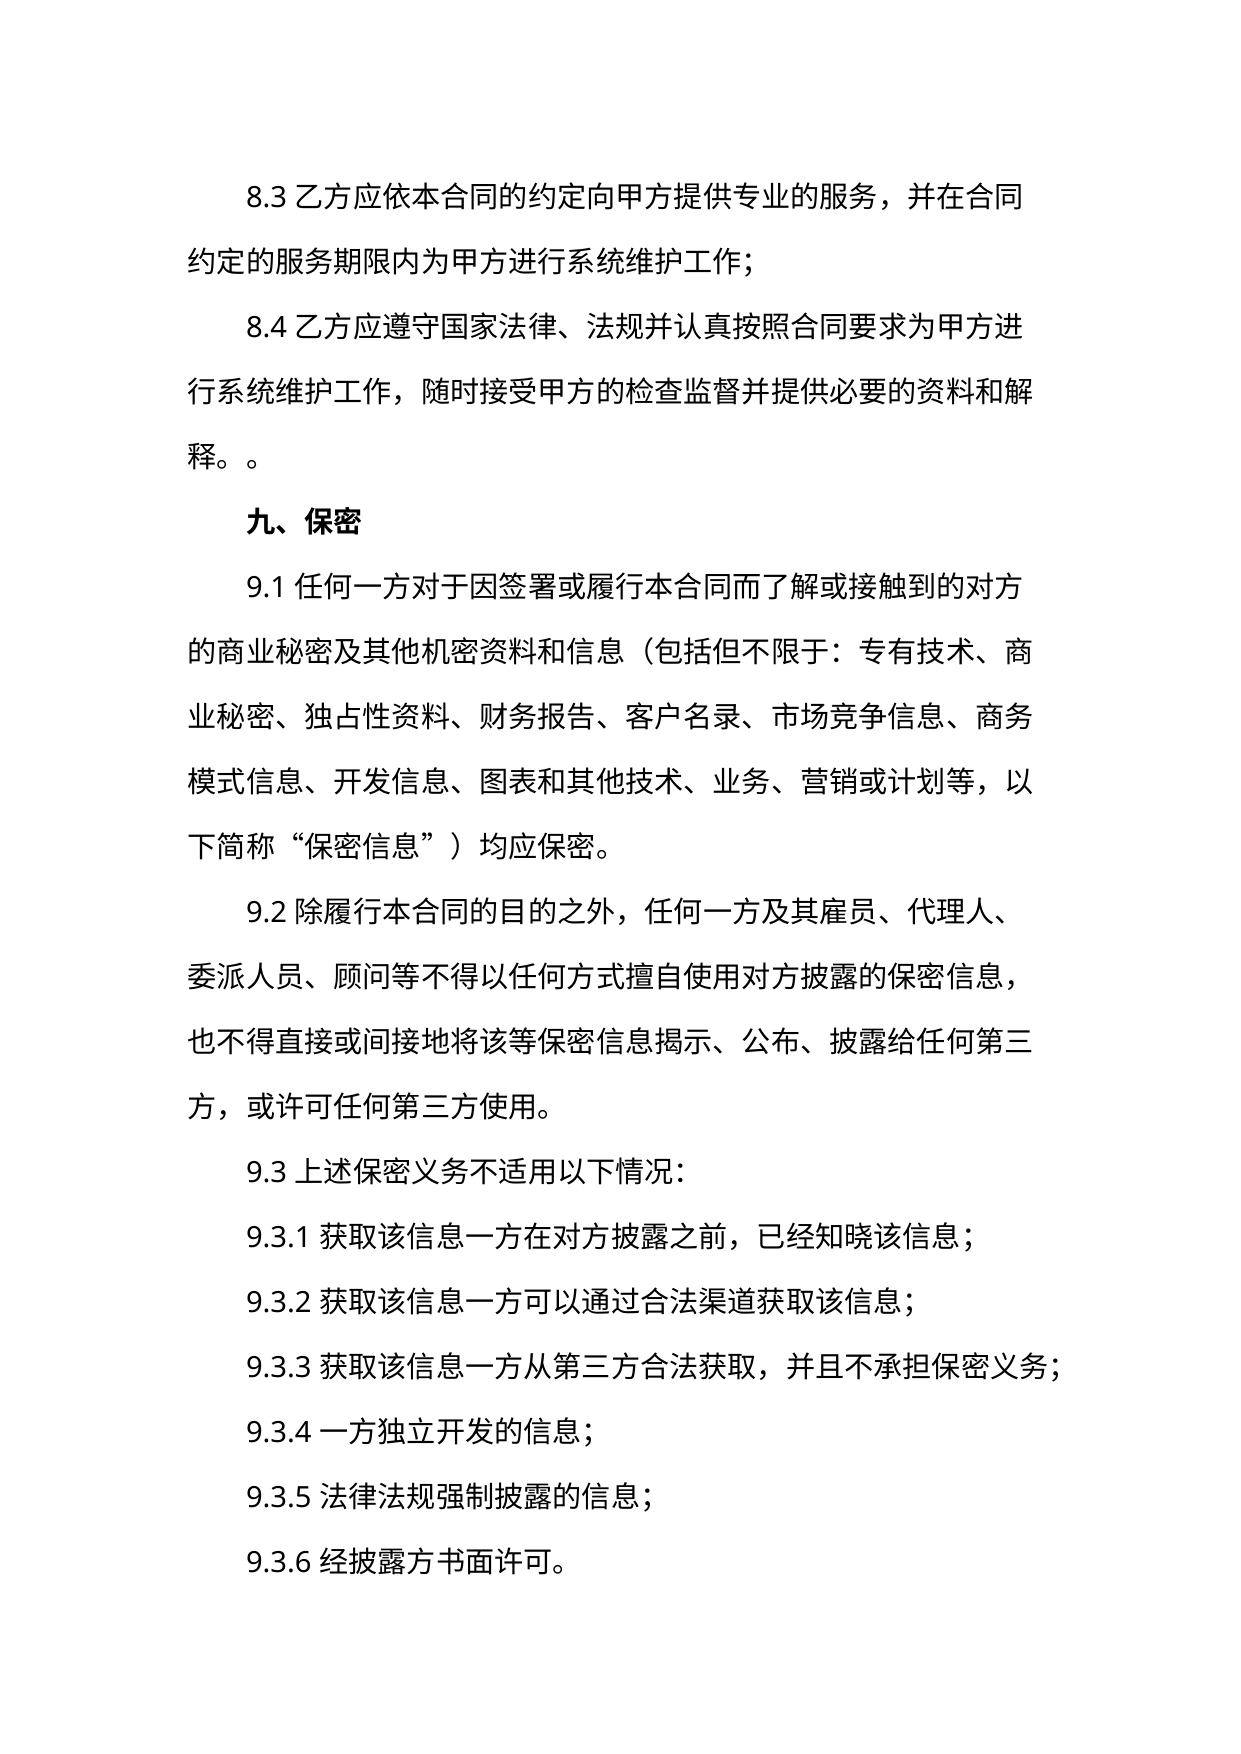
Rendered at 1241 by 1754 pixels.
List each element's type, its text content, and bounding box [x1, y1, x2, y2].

text 9.1 任何一方对于因签署或履行本合同而了解或接触到的对方的商业秘密及其他机密资料和信息（包括但不限于：专有技术、商业秘密、独占性资料、财务报告、客户名录、市场竞争信息、商务模式信息、开发信息、图表和其他技术、业务、营销或计划等，以下简称“保密信息”）均应保密。 [187, 552, 1053, 877]
text 9.3.6 经披露方书面许可。 [187, 1527, 1053, 1592]
text 9.3.4 一方独立开发的信息； [187, 1397, 1053, 1462]
text 九、保密 [187, 487, 1053, 552]
text 8.4 乙方应遵守国家法律、法规并认真按照合同要求为甲方进行系统维护工作，随时接受甲方的检查监督并提供必要的资料和解释。。 [187, 292, 1053, 487]
text 9.3.1 获取该信息一方在对方披露之前，已经知晓该信息； [187, 1202, 1053, 1267]
text 9.3.2 获取该信息一方可以通过合法渠道获取该信息； [187, 1267, 1053, 1332]
text 8.3 乙方应依本合同的约定向甲方提供专业的服务，并在合同约定的服务期限内为甲方进行系统维护工作； [187, 162, 1053, 292]
text 9.3 上述保密义务不适用以下情况： [187, 1137, 1053, 1202]
text 9.3.3 获取该信息一方从第三方合法获取，并且不承担保密义务； [187, 1332, 1053, 1397]
text 9.2 除履行本合同的目的之外，任何一方及其雇员、代理人、委派人员、顾问等不得以任何方式擅自使用对方披露的保密信息，也不得直接或间接地将该等保密信息揭示、公布、披露给任何第三方，或许可任何第三方使用。 [187, 877, 1053, 1137]
text 9.3.5 法律法规强制披露的信息； [187, 1462, 1053, 1527]
